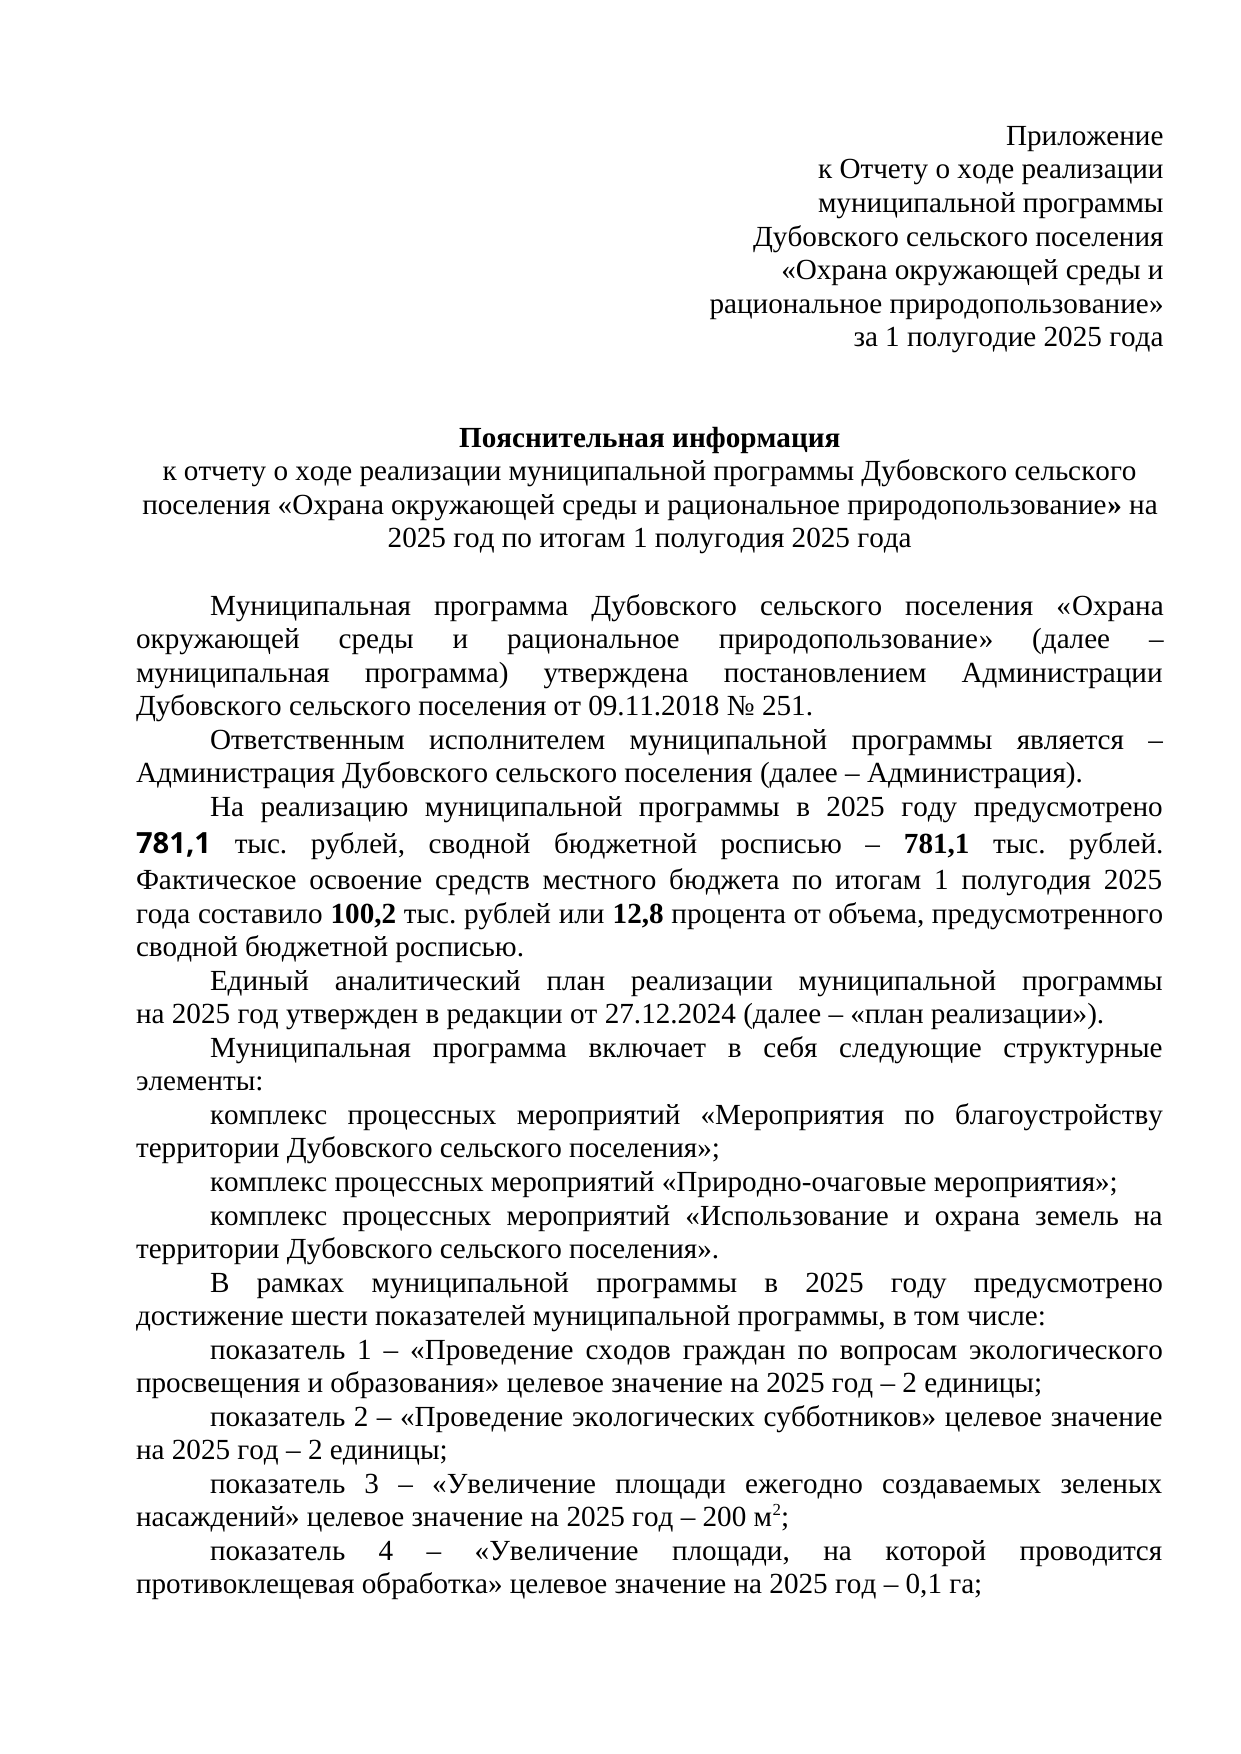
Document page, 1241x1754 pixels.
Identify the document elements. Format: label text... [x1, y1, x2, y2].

text Дубовского сельского поселения [136, 219, 1163, 252]
text к отчету о ходе реализации муниципальной программы Дубовского сельского поселения «Охрана окружающей среды и рациональное природопользование» на 2025 год по итогам 1 полугодия 2025 года [136, 453, 1163, 554]
text Приложение [136, 118, 1163, 152]
text показатель 4 – «Увеличение площади, на которой проводится противоклещевая обработка» целевое значение на 2025 год – 0,1 га; [136, 1533, 1163, 1600]
text На реализацию муниципальной программы в 2025 году предусмотрено 781,1 тыс. рублей, сводной бюджетной росписью – 781,1 тыс. рублей. Фактическое освоение средств местного бюджета по итогам 1 полугодия 2025 года составило 100,2 тыс. рублей или 12,8 процента от объема, предусмотренного сводной бюджетной росписью. [136, 789, 1163, 963]
text комплекс процессных мероприятий «Природно-очаговые мероприятия»; [136, 1164, 1163, 1198]
text за 1 полугодие 2025 года [136, 319, 1163, 353]
text «Охрана окружающей среды и [136, 252, 1163, 286]
text Ответственным исполнителем муниципальной программы является – Администрация Дубовского сельского поселения (далее – Администрация). [136, 722, 1163, 789]
text рациональное природопользование» [136, 286, 1163, 319]
text В рамках муниципальной программы в 2025 году предусмотрено достижение шести показателей муниципальной программы, в том числе: [136, 1265, 1163, 1332]
text Пояснительная информация [136, 420, 1163, 453]
text показатель 2 – «Проведение экологических субботников» целевое значение на 2025 год – 2 единицы; [136, 1399, 1163, 1466]
text комплекс процессных мероприятий «Мероприятия по благоустройству территории Дубовского сельского поселения»; [136, 1097, 1163, 1164]
text показатель 3 – «Увеличение площади ежегодно создаваемых зеленых насаждений» целевое значение на 2025 год – 200 м2; [136, 1466, 1163, 1533]
text Муниципальная программа включает в себя следующие структурные элементы: [136, 1030, 1163, 1097]
text Муниципальная программа Дубовского сельского поселения «Охрана окружающей среды и рациональное природопользование» (далее – муниципальная программа) утверждена постановлением Администрации Дубовского сельского поселения от 09.11.2018 № 251. [136, 588, 1163, 722]
text показатель 1 – «Проведение сходов граждан по вопросам экологического просвещения и образования» целевое значение на 2025 год – 2 единицы; [136, 1332, 1163, 1399]
text комплекс процессных мероприятий «Использование и охрана земель на территории Дубовского сельского поселения». [136, 1198, 1163, 1265]
text Единый аналитический план реализации муниципальной программы на 2025 год утвержден в редакции от 27.12.2024 (далее – «план реализации»). [136, 963, 1163, 1030]
text муниципальной программы [136, 185, 1163, 219]
text к Отчету о ходе реализации [136, 152, 1163, 185]
